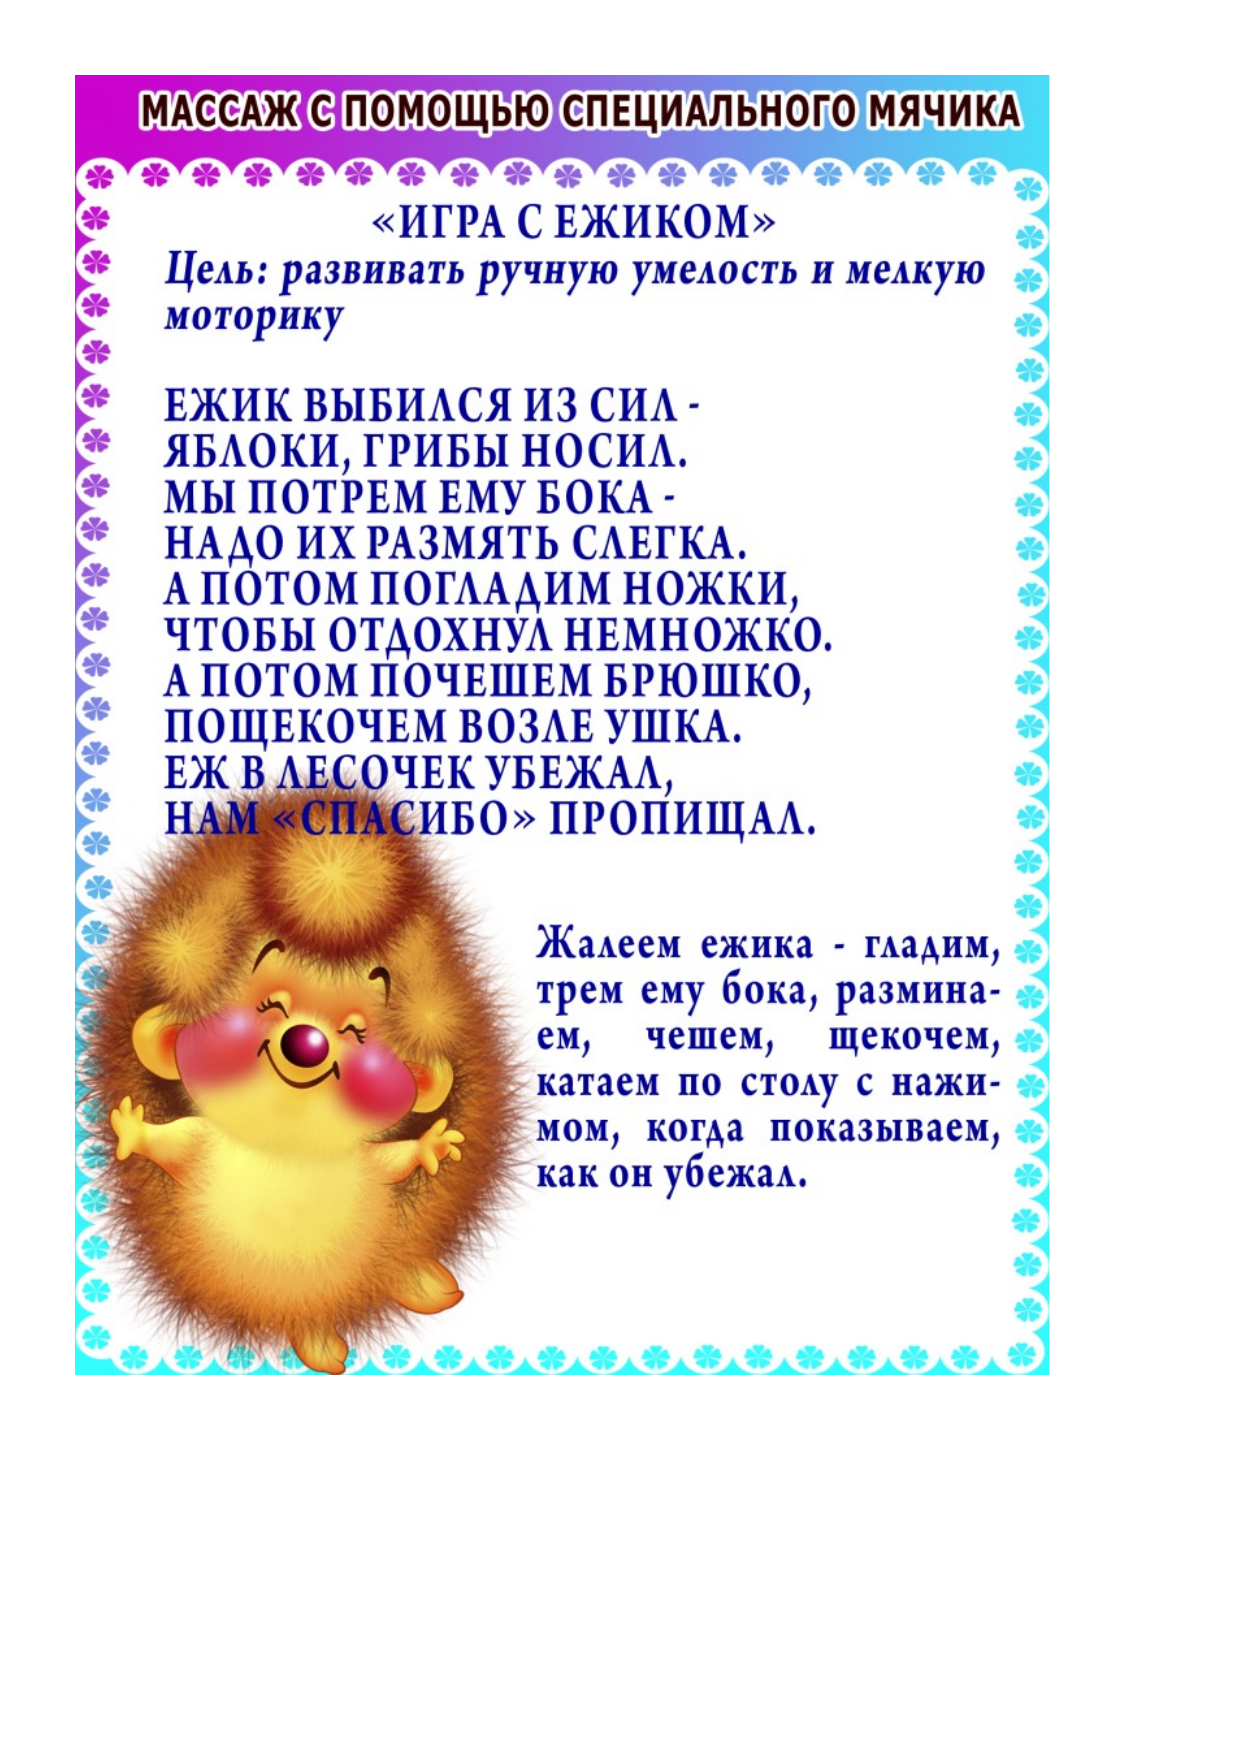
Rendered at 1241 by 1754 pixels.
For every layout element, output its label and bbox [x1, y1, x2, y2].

picture [75, 75, 1050, 1375]
